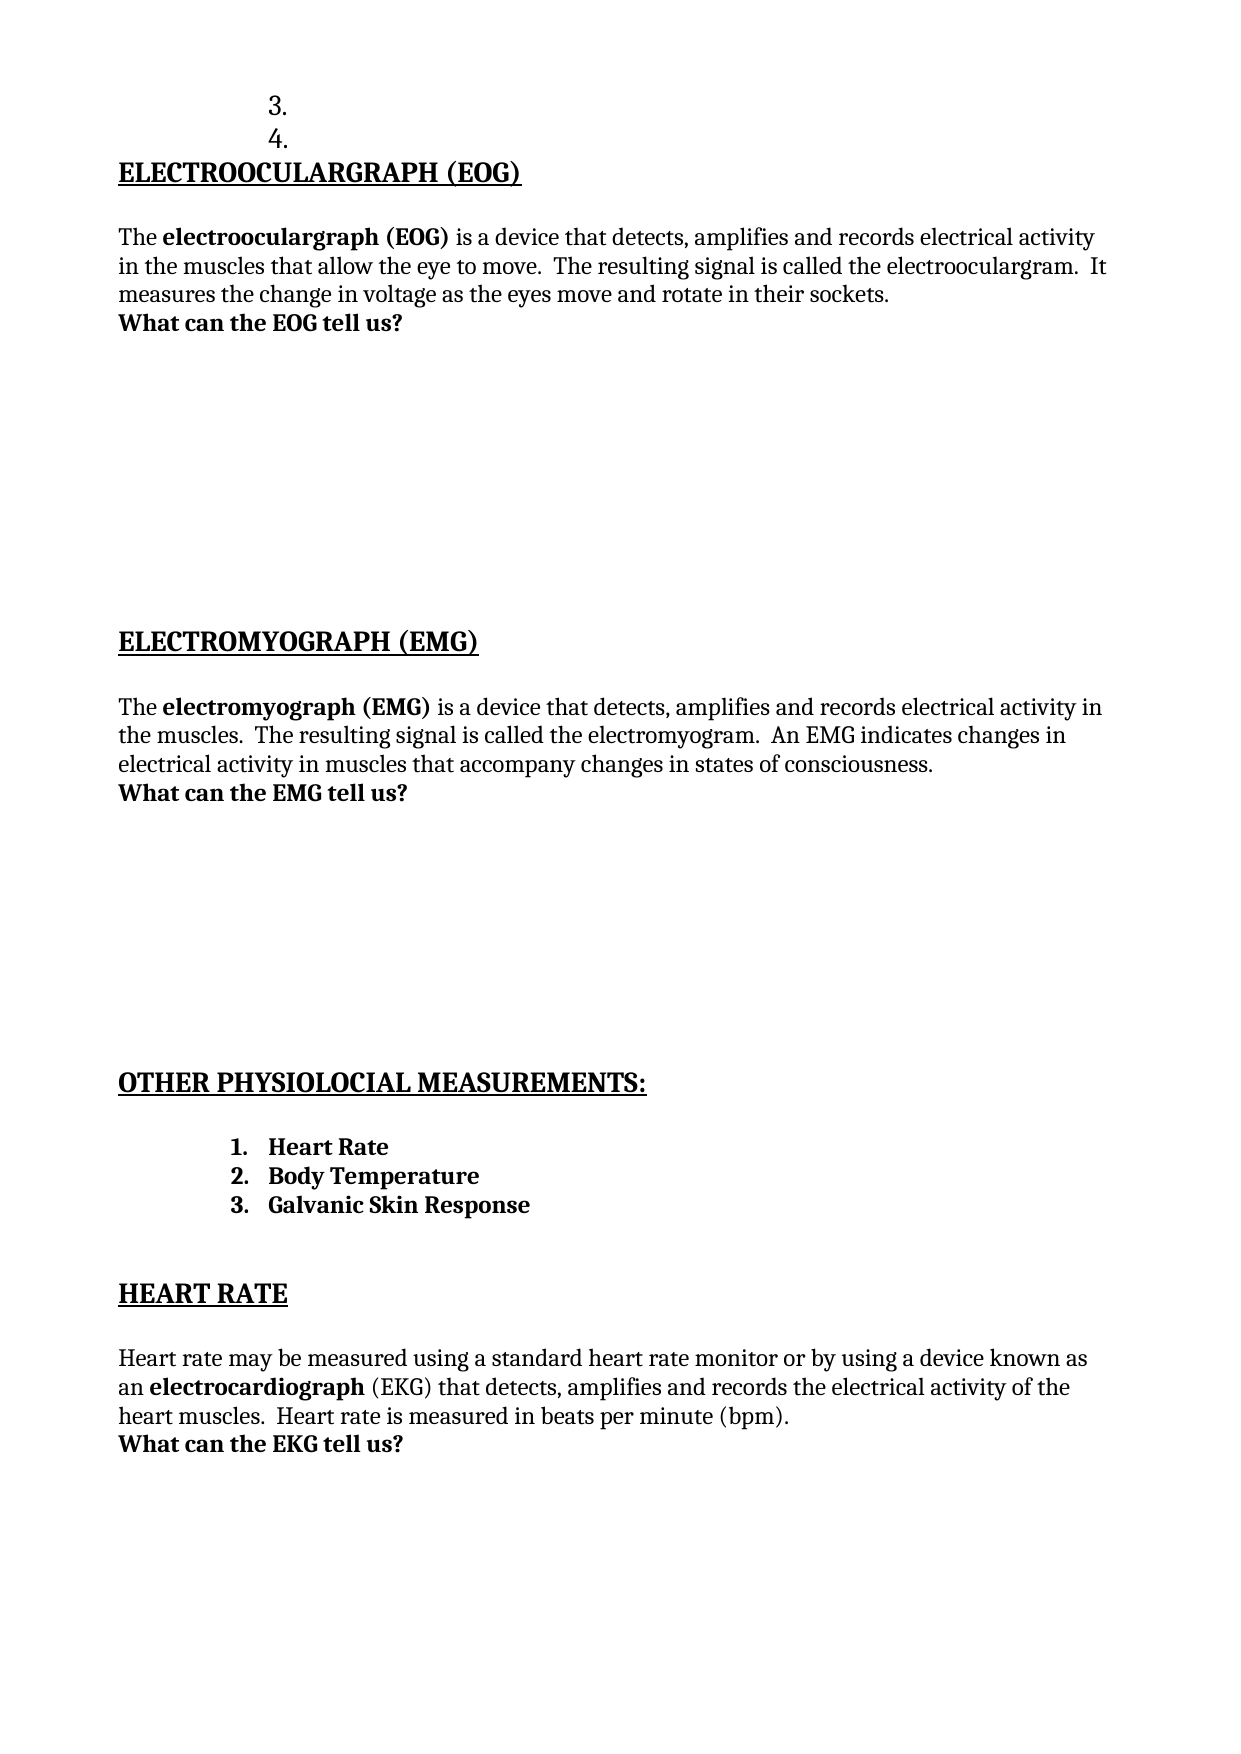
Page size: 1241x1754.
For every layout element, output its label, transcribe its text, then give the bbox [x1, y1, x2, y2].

text The electrooculargraph (EOG) is a device that detects, amplifies and records electrical activity in the muscles that allow the eye to move. The resulting signal is called the electrooculargram. It measures the change in voltage as the eyes move and rotate in their sockets. [118, 223, 1108, 309]
list Body Temperature [231, 1162, 1108, 1191]
text What can the EOG tell us? [118, 309, 1108, 338]
text What can the EMG tell us? [118, 779, 1108, 807]
text OTHER PHYSIOLOCIAL MEASUREMENTS: [118, 1066, 1108, 1100]
text 3. [193, 89, 1108, 122]
text HEART RATE [118, 1277, 1108, 1311]
list Heart Rate [231, 1133, 1108, 1162]
text ELECTROMYOGRAPH (EMG) [118, 625, 1108, 659]
text ELECTROOCULARGRAPH (EOG) [118, 156, 1108, 189]
text 4. [193, 122, 1108, 156]
text The electromyograph (EMG) is a device that detects, amplifies and records electrical activity in the muscles. The resulting signal is called the electromyogram. An EMG indicates changes in electrical activity in muscles that accompany changes in states of consciousness. [118, 692, 1108, 779]
list Galvanic Skin Response [231, 1191, 1108, 1219]
text Heart rate may be measured using a standard heart rate monitor or by using a device known as an electrocardiograph (EKG) that detects, amplifies and records the electrical activity of the heart muscles. Heart rate is measured in beats per minute (bpm). [118, 1344, 1108, 1430]
text What can the EKG tell us? [118, 1430, 1108, 1459]
